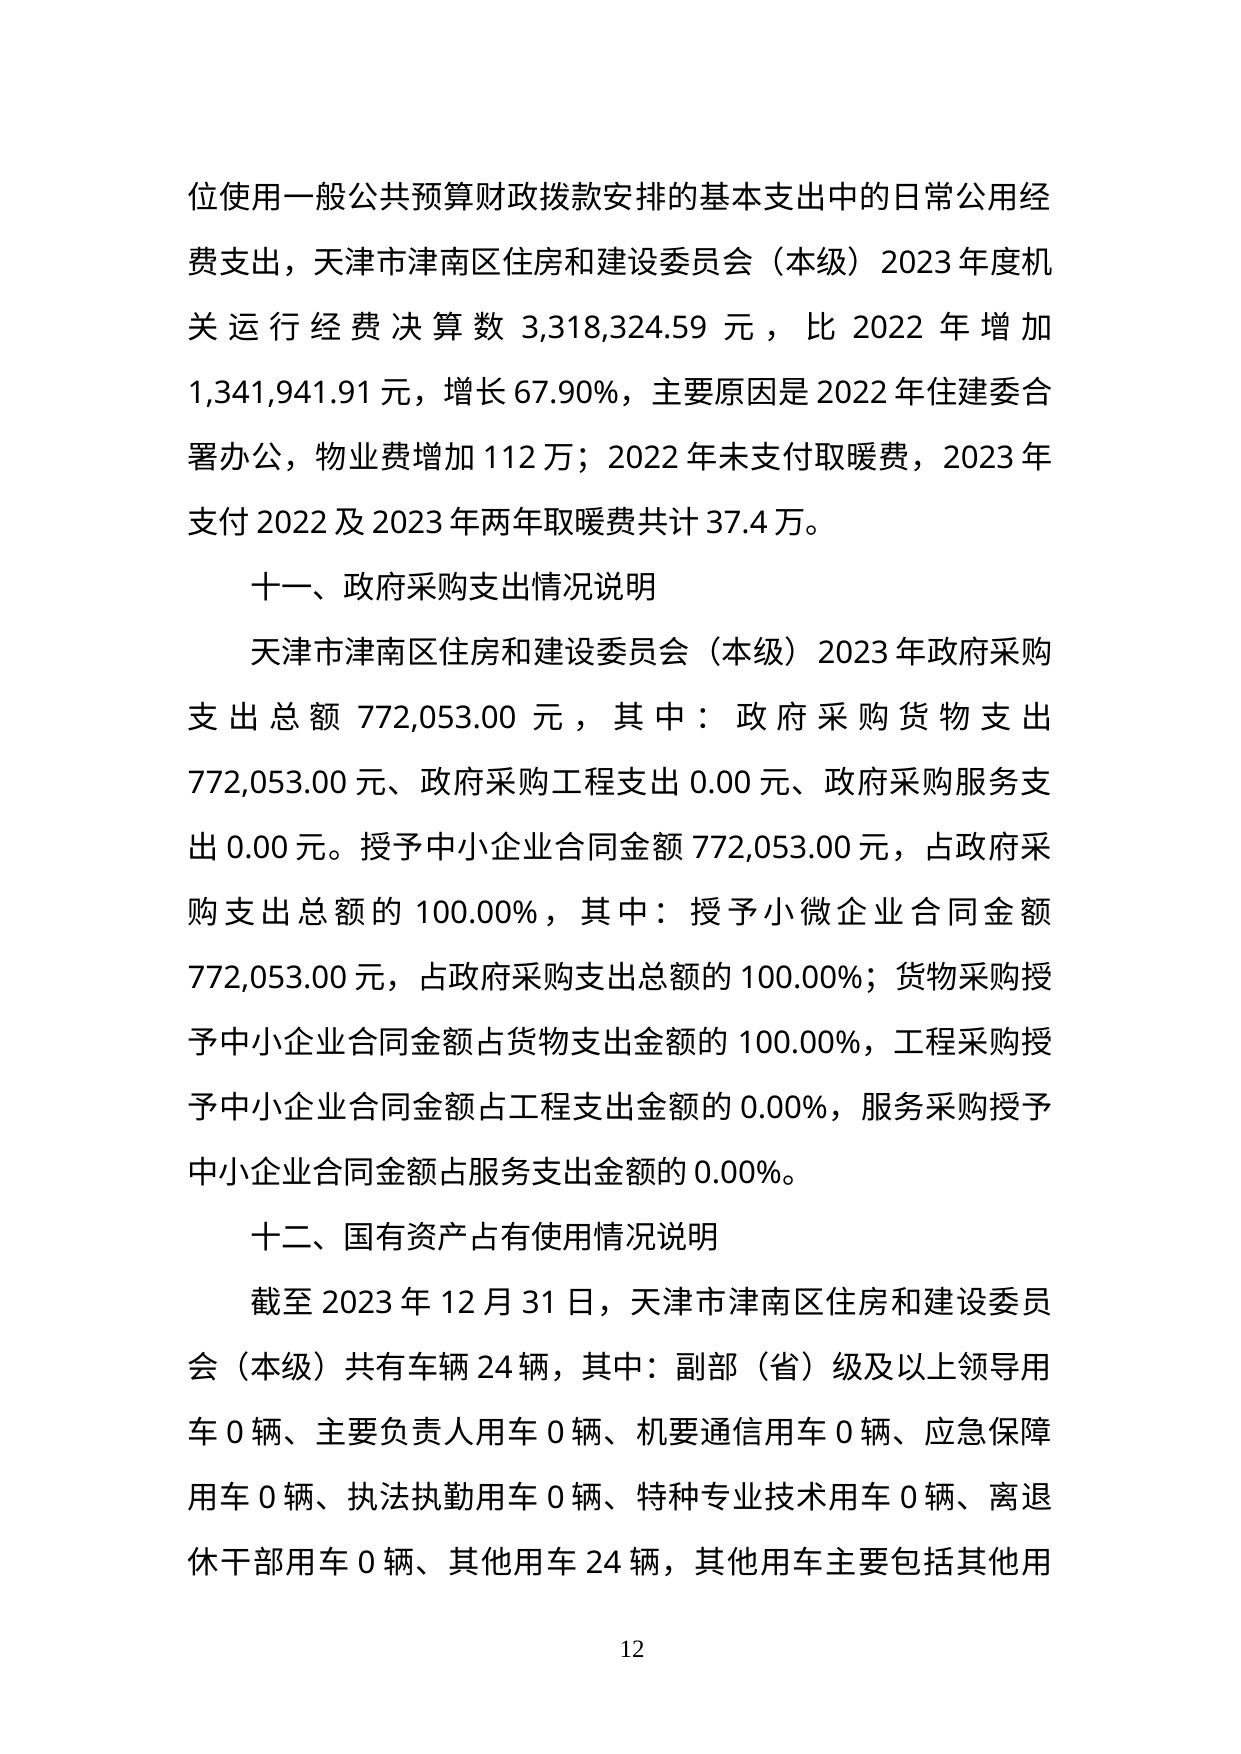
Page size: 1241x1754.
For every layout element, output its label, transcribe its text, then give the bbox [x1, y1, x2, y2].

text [187, 162, 1053, 552]
subtitle 十二、国有资产占有使用情况说明 [187, 1202, 1053, 1267]
subtitle 十一、政府采购支出情况说明 [187, 552, 1053, 617]
text 天津市津南区住房和建设委员会（本级）2023年政府采购支出总额772,053.00元，其中：政府采购货物支出772,053.00元、政府采购工程支出0.00元、政府采购服务支出0.00元。授予中小企业合同金额772,053.00元，占政府采购支出总额的100.00%，其中：授予小微企业合同金额772,053.00元，占政府采购支出总额的100.00%；货物采购授予中小企业合同金额占货物支出金额的100.00%，工程采购授予中小企业合同金额占工程支出金额的0.00%，服务采购授予中小企业合同金额占服务支出金额的0.00%。 [187, 617, 1053, 1202]
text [187, 1267, 1053, 1592]
